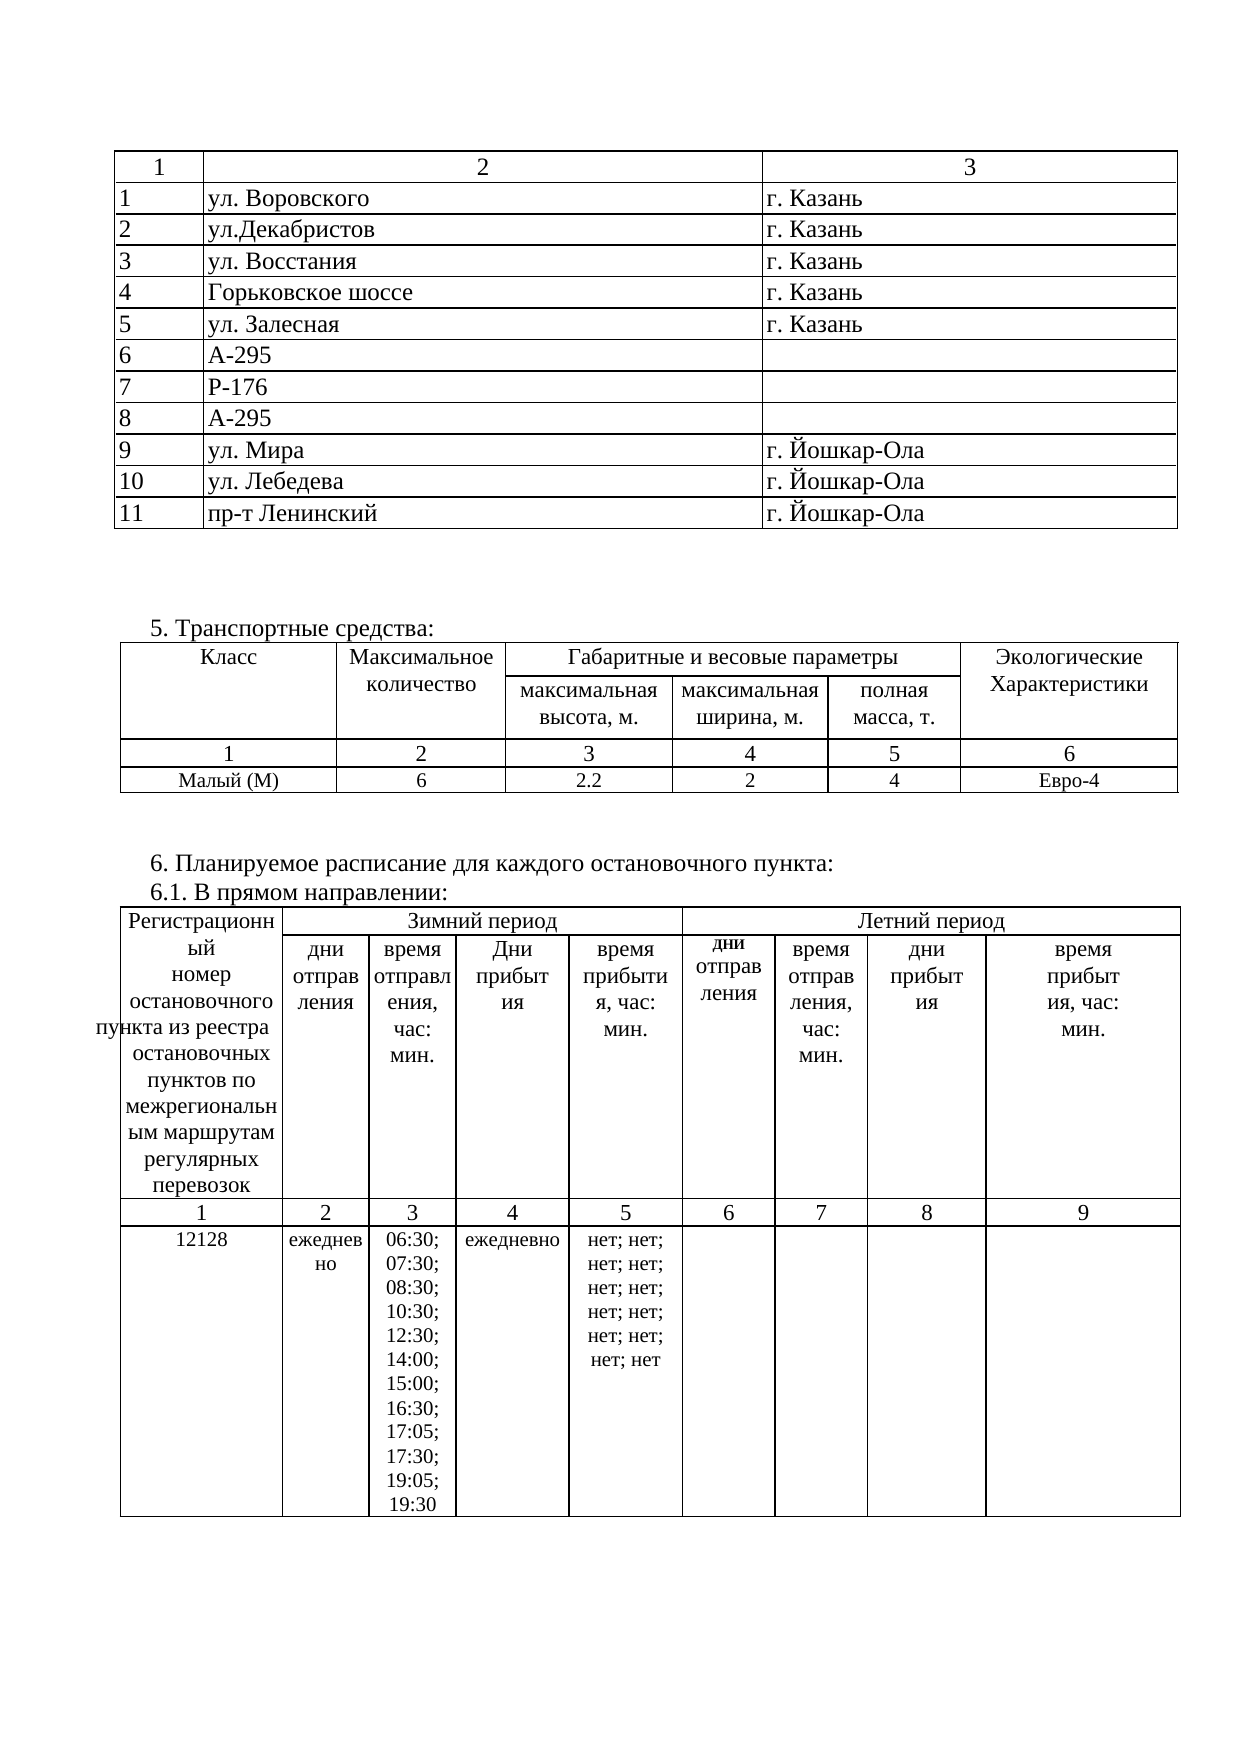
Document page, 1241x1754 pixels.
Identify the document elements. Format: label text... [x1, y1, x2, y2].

table_cell 8 [115, 403, 203, 433]
table_cell 10 [115, 466, 203, 496]
table_cell г. Йошкар-Ола [763, 433, 1177, 464]
table_cell 5 [115, 308, 203, 339]
table_cell [987, 1227, 1180, 1516]
table_cell 12128 [121, 1227, 282, 1516]
table_cell нет; нет; нет; нет; нет; нет; нет; нет; нет; нет; нет; нет [570, 1227, 682, 1516]
table_cell максимальная высота, м. [506, 677, 672, 738]
table_cell 3 [506, 740, 672, 766]
table_cell ул. Лебедева [204, 466, 762, 496]
table_cell время отправ ления, час: мин. [776, 936, 867, 1197]
table_cell [763, 402, 1177, 433]
table_cell г. Казань [763, 181, 1177, 213]
table_cell пр-т Ленинский [204, 498, 762, 527]
table_cell 6 [683, 1199, 774, 1225]
table_cell ДНИ отправ ления [683, 936, 774, 1197]
table_cell 1 [115, 183, 203, 213]
table_cell 3 [370, 1199, 455, 1225]
table_cell 1 [121, 740, 336, 766]
table_cell Р-176 [204, 372, 762, 402]
text 5. Транспортные средства: [150, 613, 1090, 642]
table_cell Евро-4 [961, 768, 1177, 792]
table_cell А-295 [204, 340, 762, 370]
table_cell 2 [115, 214, 203, 244]
table_cell 4 [457, 1199, 568, 1225]
table_cell 2 [204, 152, 762, 181]
table_cell А-295 [204, 403, 762, 433]
table_cell 2 [337, 740, 505, 766]
table_cell 7 [776, 1199, 867, 1225]
table_cell 5 [829, 740, 960, 766]
table_cell г. Казань [763, 276, 1177, 307]
text 6.1. В прямом направлении: [150, 877, 1090, 906]
table_cell г. Йошкар-Ола [763, 465, 1177, 496]
table_cell 06:30; 07:30; 08:30; 10:30; 12:30; 14:00; 15:00; 16:30; 17:05; 17:30; 19:05; 19:30 [370, 1227, 455, 1516]
table_header Регистрационный номер остановочного пункта из реестра остановочных пунктов по межрегиональным маршрутам регулярных перевозок [121, 908, 282, 1197]
table_cell ул.Декабристов [204, 215, 762, 244]
table_cell 4 [115, 277, 203, 307]
table_cell 5 [570, 1199, 682, 1225]
table_cell ежедневно [457, 1227, 568, 1516]
table_cell Малый (М) [121, 768, 336, 792]
table_cell Горьковское шоссе [204, 277, 762, 307]
table_cell полная масса, т. [829, 677, 960, 738]
table_cell 9 [987, 1199, 1180, 1225]
table_cell 3 [763, 152, 1177, 181]
table_cell 7 [115, 371, 203, 402]
table_cell ул. Мира [204, 435, 762, 464]
table_cell Дни прибыт ия [457, 936, 568, 1197]
table_cell 2.2 [506, 768, 672, 792]
table_cell дни прибыт ия [868, 936, 985, 1197]
table_cell 6 [961, 740, 1177, 766]
table_cell [868, 1227, 985, 1516]
table_cell 1 [121, 1199, 282, 1225]
table_cell 4 [673, 740, 827, 766]
table_cell время отправл ения, час: мин. [370, 936, 455, 1197]
table_cell г. Казань [763, 213, 1177, 244]
table_cell [683, 1227, 774, 1516]
table_cell 3 [115, 245, 203, 276]
table_cell 9 [115, 434, 203, 464]
table_cell 2 [283, 1199, 368, 1225]
table_cell г. Казань [763, 307, 1177, 339]
table_cell [776, 1227, 867, 1516]
table_cell [763, 339, 1177, 370]
table_header Класс [121, 643, 336, 738]
table_cell 4 [829, 768, 960, 792]
table_cell 1 [115, 152, 203, 181]
table_cell г. Йошкар-Ола [763, 496, 1177, 527]
table_cell 6 [337, 768, 505, 792]
table_cell 6 [115, 340, 203, 370]
table_header Габаритные и весовые параметры [506, 643, 960, 675]
table_header Зимний период [283, 908, 682, 934]
table_header Экологические Характеристики [961, 643, 1177, 738]
table_cell ул. Воровского [204, 183, 762, 213]
table_cell время прибыт ия, час: мин. [987, 936, 1180, 1197]
table_cell 2 [673, 768, 827, 792]
table_header Летний период [683, 908, 1180, 934]
table_cell время прибыти я, час: мин. [570, 936, 682, 1197]
table_cell ул. Восстания [204, 246, 762, 276]
table_cell ежедневно [283, 1227, 368, 1516]
table_cell ул. Залесная [204, 309, 762, 339]
text 6. Планируемое расписание для каждого остановочного пункта: [150, 848, 1090, 877]
table_cell [763, 370, 1177, 402]
table_header Максимальное количество [337, 643, 505, 738]
table_cell г. Казань [763, 244, 1177, 276]
table_cell 8 [868, 1199, 985, 1225]
table_cell максимальная ширина, м. [673, 677, 827, 738]
table_cell дни отправ ления [283, 936, 368, 1197]
table_cell 11 [115, 497, 203, 527]
